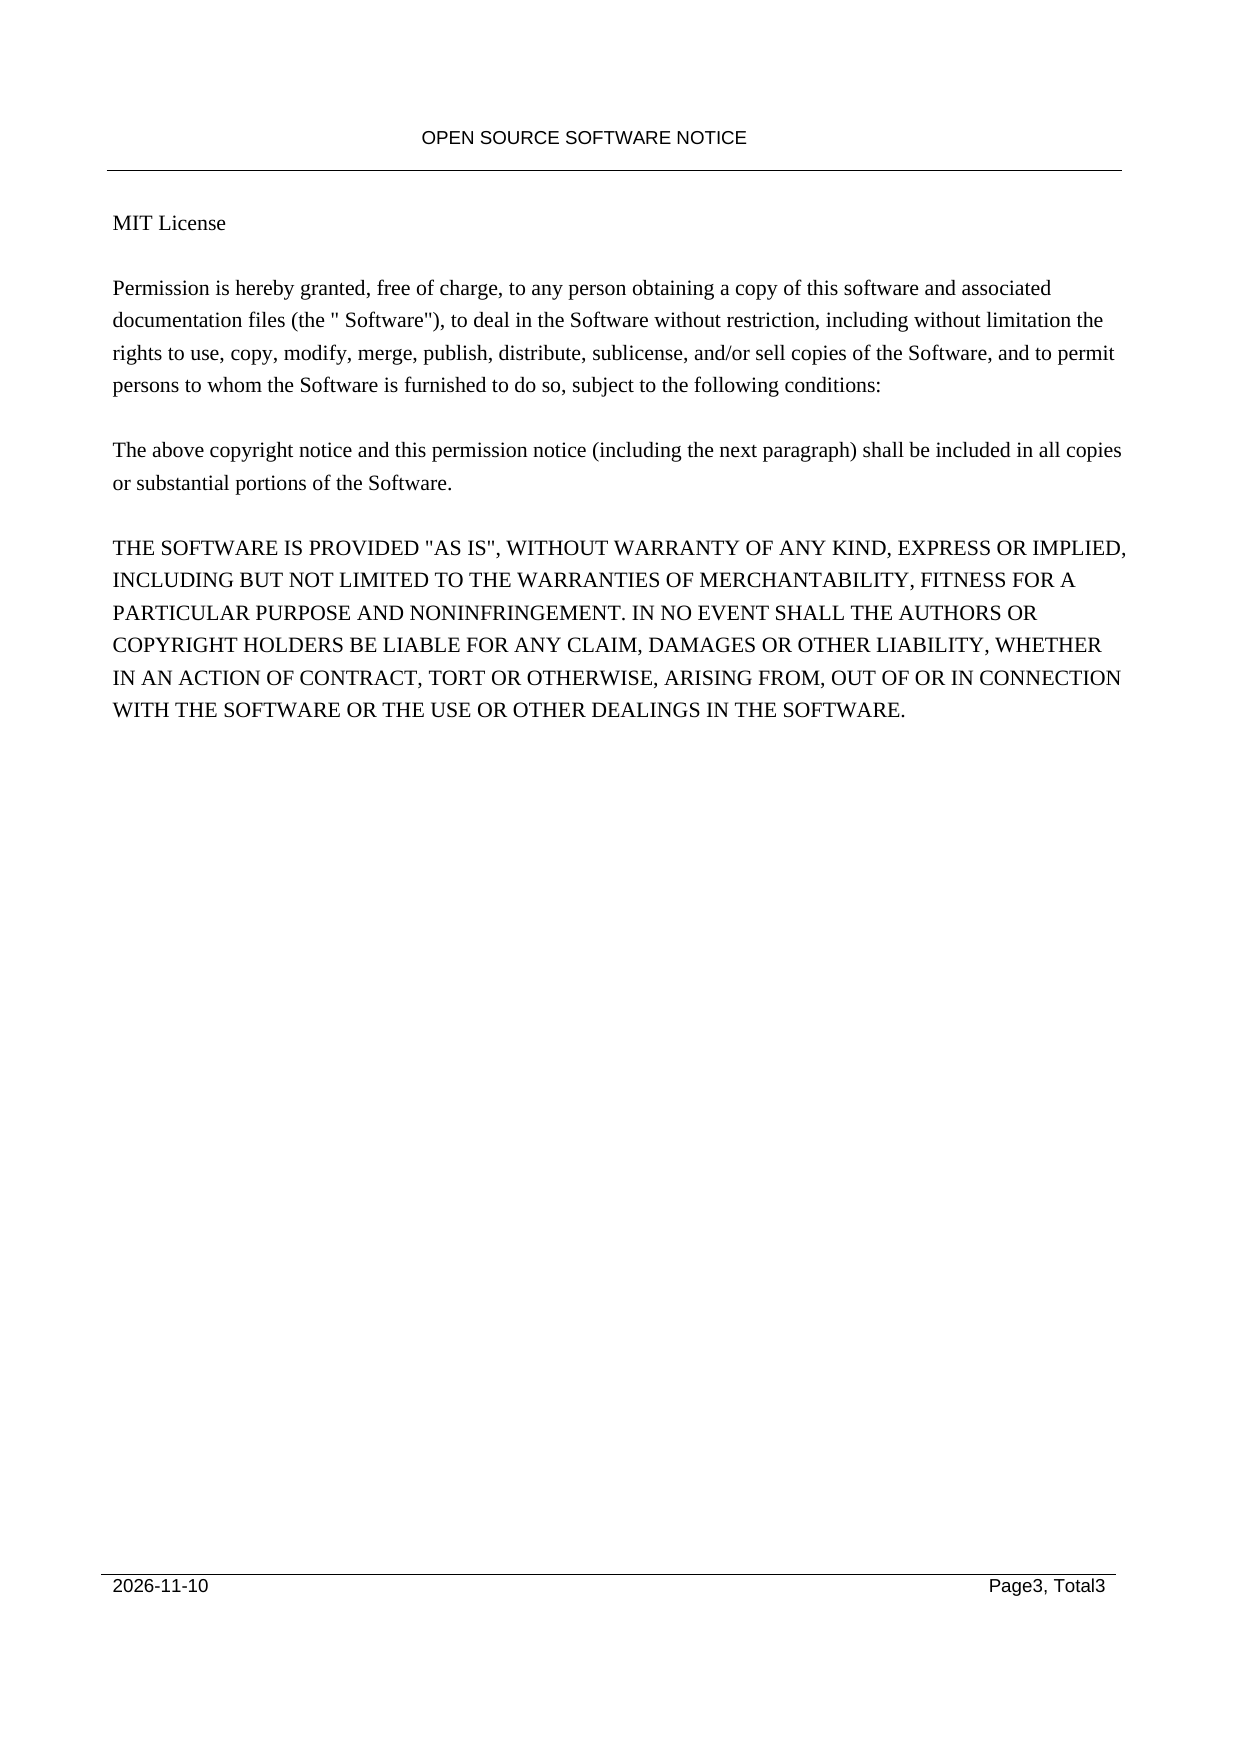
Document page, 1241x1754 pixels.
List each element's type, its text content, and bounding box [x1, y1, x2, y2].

text MIT License Permission is hereby granted, free of charge, to any person obtaining a copy of this software and associated documentation files (the " Software"), to deal in the Software without restriction, including without limitation the rights to use, copy, modify, merge, publish, distribute, sublicense, and/or sell copies of the Software, and to permit persons to whom the Software is furnished to do so, subject to the following conditions: The above copyright notice and this permission notice (including the next paragraph) shall be included in all copies or substantial portions of the Software. THE SOFTWARE IS PROVIDED "AS IS", WITHOUT WARRANTY OF ANY KIND, EXPRESS OR IMPLIED, INCLUDING BUT NOT LIMITED TO THE WARRANTIES OF MERCHANTABILITY, FITNESS FOR A PARTICULAR PURPOSE AND NONINFRINGEMENT. IN NO EVENT SHALL THE AUTHORS OR COPYRIGHT HOLDERS BE LIABLE FOR ANY CLAIM, DAMAGES OR OTHER LIABILITY, WHETHER IN AN ACTION OF CONTRACT, TORT OR OTHERWISE, ARISING FROM, OUT OF OR IN CONNECTION WITH THE SOFTWARE OR THE USE OR OTHER DEALINGS IN THE SOFTWARE. [112, 206, 1128, 759]
